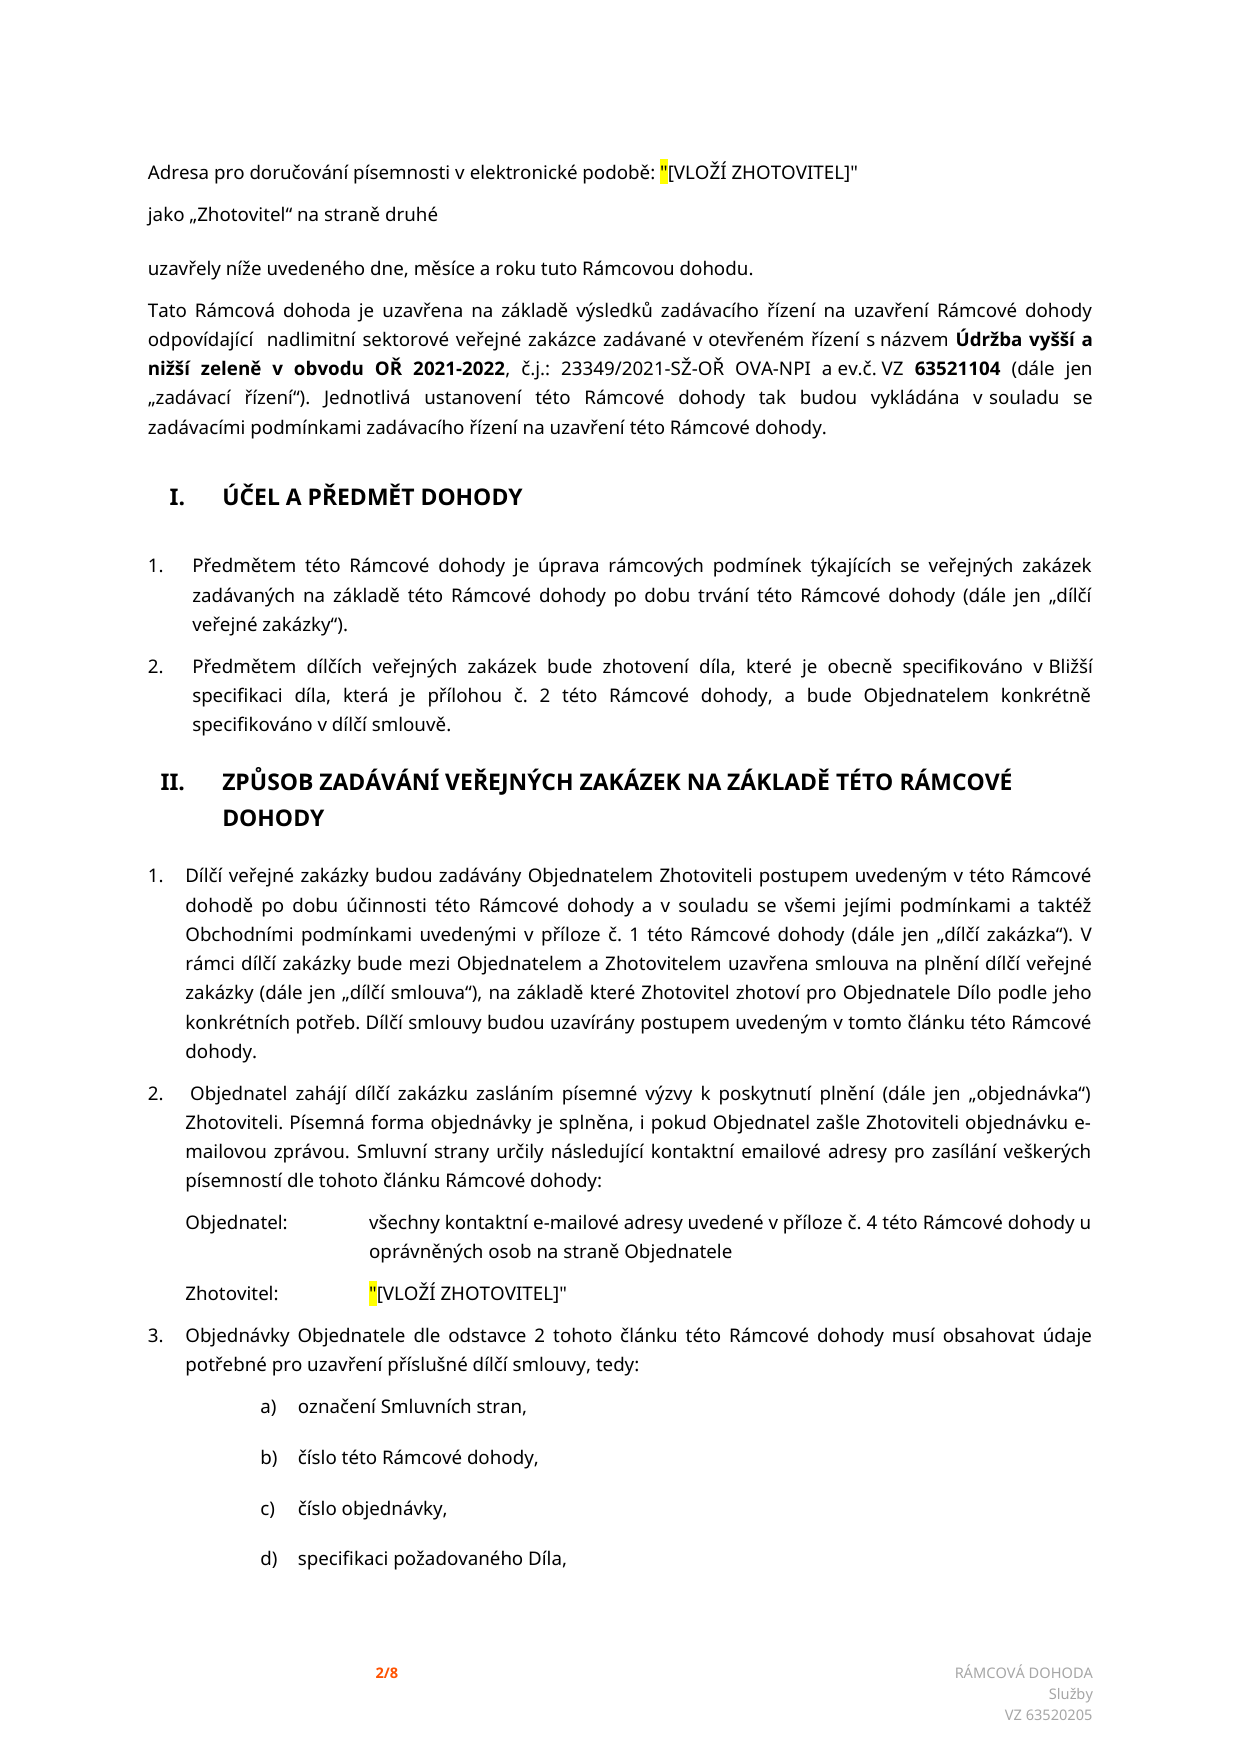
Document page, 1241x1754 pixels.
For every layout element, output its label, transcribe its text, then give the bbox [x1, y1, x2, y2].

text jako „Zhotovitel“ na straně druhé [148, 201, 1093, 226]
text Tato Rámcová dohoda je uzavřena na základě výsledků zadávacího řízení na uzavření Rámcové dohody odpovídající nadlimitní sektorové veřejné zakázce zadávané v otevřeném řízení s názvem Údržba vyšší a nižší zeleně v obvodu OŘ 2021-2022, č.j.: 23349/2021-SŽ-OŘ OVA-NPI a ev.č. VZ 63521104 (dále jen „zadávací řízení“). Jednotlivá ustanovení této Rámcové dohody tak budou vykládána v souladu se zadávacími podmínkami zadávacího řízení na uzavření této Rámcové dohody. [148, 297, 1093, 439]
list ÚČEL A PŘEDMĚT DOHODY [185, 481, 1093, 512]
list specifikaci požadovaného Díla, [260, 1546, 1093, 1571]
text Adresa pro doručování písemnosti v elektronické podobě: [148, 159, 660, 184]
text Adresa pro doručování písemnosti v elektronické podobě: [668, 159, 1093, 184]
list číslo této Rámcové dohody, [260, 1444, 1093, 1470]
text Objednatel zahájí dílčí zakázku zasláním písemné výzvy k poskytnutí plnění (dále jen „objednávka“) Zhotoviteli. Písemná forma objednávky je splněna, i pokud Objednatel zašle Zhotoviteli objednávku e-mailovou zprávou. Smluvní strany určily následující kontaktní emailové adresy pro zasílání veškerých písemností dle tohoto článku Rámcové dohody: [148, 1080, 1093, 1193]
list Předmětem této Rámcové dohody je úprava rámcových podmínek týkajících se veřejných zakázek zadávaných na základě této Rámcové dohody po dobu trvání této Rámcové dohody (dále jen „dílčí veřejné zakázky“). [148, 553, 1093, 637]
list číslo objednávky, [260, 1495, 1093, 1520]
list označení Smluvních stran, [260, 1393, 1093, 1419]
text Objednatel: všechny kontaktní e-mailové adresy uvedené v příloze č. 4 této Rámcové dohody u oprávněných osob na straně Objednatele [185, 1209, 1093, 1264]
text Dílčí veřejné zakázky budou zadávány Objednatelem Zhotoviteli postupem uvedeným v této Rámcové dohodě po dobu účinnosti této Rámcové dohody a v souladu se všemi jejími podmínkami a taktéž Obchodními podmínkami uvedenými v příloze č. 1 této Rámcové dohody (dále jen „dílčí zakázka“). V rámci dílčí zakázky bude mezi Objednatelem a Zhotovitelem uzavřena smlouva na plnění dílčí veřejné zakázky (dále jen „dílčí smlouva“), na základě které Zhotovitel zhotoví pro Objednatele Dílo podle jeho konkrétních potřeb. Dílčí smlouvy budou uzavírány postupem uvedeným v tomto článku této Rámcové dohody. [148, 863, 1093, 1064]
list Předmětem dílčích veřejných zakázek bude zhotovení díla, které je obecně specifikováno v Bližší specifikaci díla, která je přílohou č. 2 této Rámcové dohody, a bude Objednatelem konkrétně specifikováno v dílčí smlouvě. [148, 653, 1093, 737]
text uzavřely níže uvedeného dne, měsíce a roku tuto Rámcovou dohodu. [148, 255, 1093, 281]
text Zhotovitel: [185, 1281, 369, 1306]
text Objednávky Objednatele dle odstavce 2 tohoto článku této Rámcové dohody musí obsahovat údaje potřebné pro uzavření příslušné dílčí smlouvy, tedy: [148, 1322, 1093, 1377]
list ZPŮSOB ZADÁVÁNÍ VEŘEJNÝCH ZAKÁZEK NA ZÁKLADĚ TÉTO RÁMCOVÉ DOHODY [185, 766, 1093, 833]
text Zhotovitel: [377, 1281, 1093, 1306]
